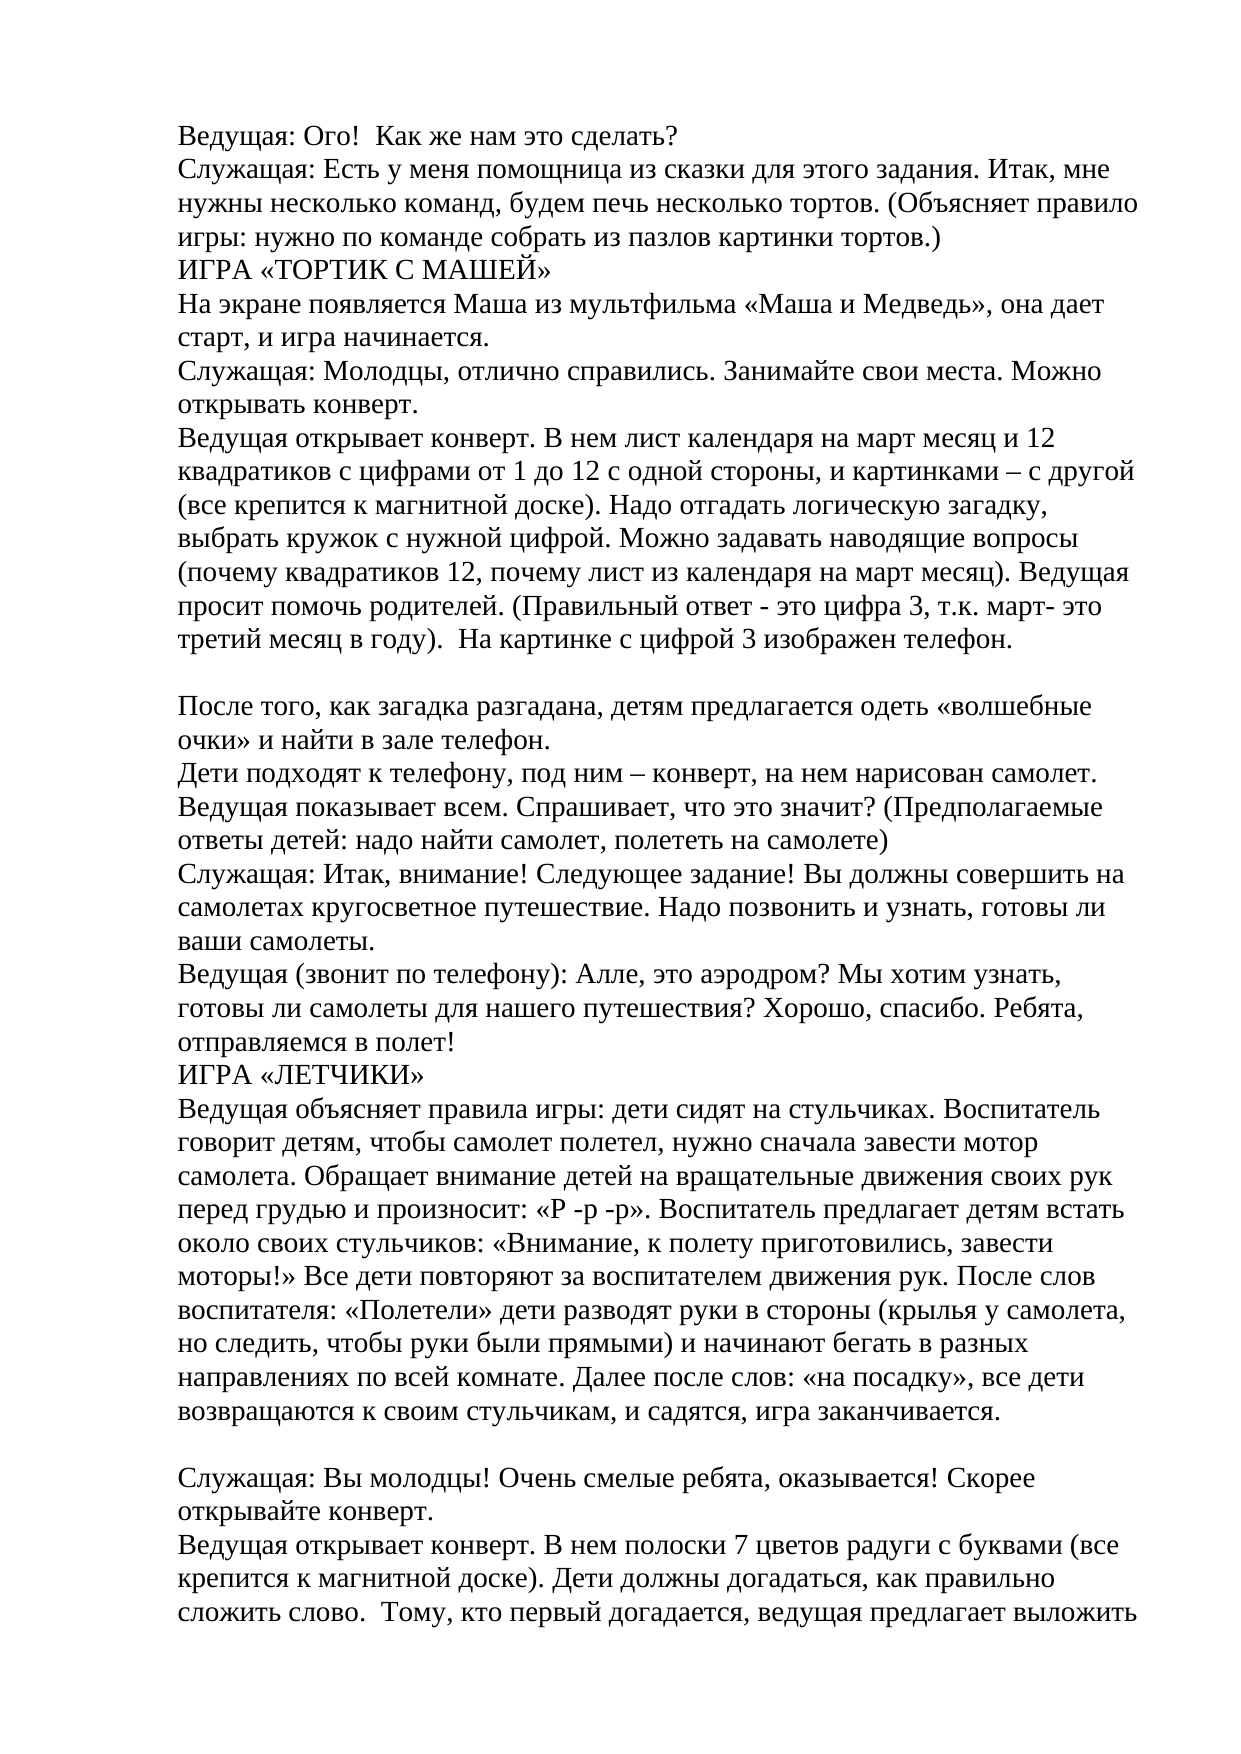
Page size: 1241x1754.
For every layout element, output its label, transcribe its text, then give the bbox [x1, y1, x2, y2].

text ИГРА «ТОРТИК С МАШЕЙ» [177, 252, 1152, 286]
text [177, 1527, 1152, 1627]
text На экране появляется Маша из мультфильма «Маша и Медведь», она дает старт, и игра начинается. [177, 286, 1152, 353]
text После того, как загадка разгадана, детям предлагается одеть «волшебные очки» и найти в зале телефон. [177, 688, 1152, 755]
text ИГРА «ЛЕТЧИКИ» [177, 1057, 1152, 1091]
text Служащая: Молодцы, отлично справились. Занимайте свои места. Можно открывать конверт. [177, 353, 1152, 420]
text Дети подходят к телефону, под ним – конверт, на нем нарисован самолет. Ведущая показывает всем. Спрашивает, что это значит? (Предполагаемые ответы детей: надо найти самолет, полететь на самолете) [177, 755, 1152, 856]
text Ведущая объясняет правила игры: дети сидят на стульчиках. Воспитатель говорит детям, чтобы самолет полетел, нужно сначала завести мотор самолета. Обращает внимание детей на вращательные движения своих рук перед грудью и произносит: «Р -р -р». Воспитатель предлагает детям встать около своих стульчиков: «Внимание, к полету приготовились, завести моторы!» Все дети повторяют за воспитателем движения рук. После слов воспитателя: «Полетели» дети разводят руки в стороны (крылья у самолета, но следить, чтобы руки были прямыми) и начинают бегать в разных направлениях по всей комнате. Далее после слов: «на посадку», все дети возвращаются к своим стульчикам, и садятся, игра заканчивается. [177, 1091, 1152, 1426]
text Служащая: Итак, внимание! Следующее задание! Вы должны совершить на самолетах кругосветное путешествие. Надо позвонить и узнать, готовы ли ваши самолеты. [177, 856, 1152, 957]
text Служащая: Есть у меня помощница из сказки для этого задания. Итак, мне нужны несколько команд, будем печь несколько тортов. (Объясняет правило игры: нужно по команде собрать из пазлов картинки тортов.) [177, 152, 1152, 252]
text Ведущая: Ого! Как же нам это сделать? [177, 118, 1152, 152]
text Ведущая открывает конверт. В нем лист календаря на март месяц и 12 квадратиков с цифрами от 1 до 12 с одной стороны, и картинками – с другой (все крепится к магнитной доске). Надо отгадать логическую загадку, выбрать кружок с нужной цифрой. Можно задавать наводящие вопросы (почему квадратиков 12, почему лист из календаря на март месяц). Ведущая просит помочь родителей. (Правильный ответ - это цифра 3, т.к. март- это третий месяц в году). На картинке с цифрой 3 изображен телефон. [177, 420, 1152, 655]
text Ведущая (звонит по телефону): Алле, это аэродром? Мы хотим узнать, готовы ли самолеты для нашего путешествия? Хорошо, спасибо. Ребята, отправляемся в полет! [177, 957, 1152, 1057]
text Служащая: Вы молодцы! Очень смелые ребята, оказывается! Скорее открывайте конверт. [177, 1460, 1152, 1527]
